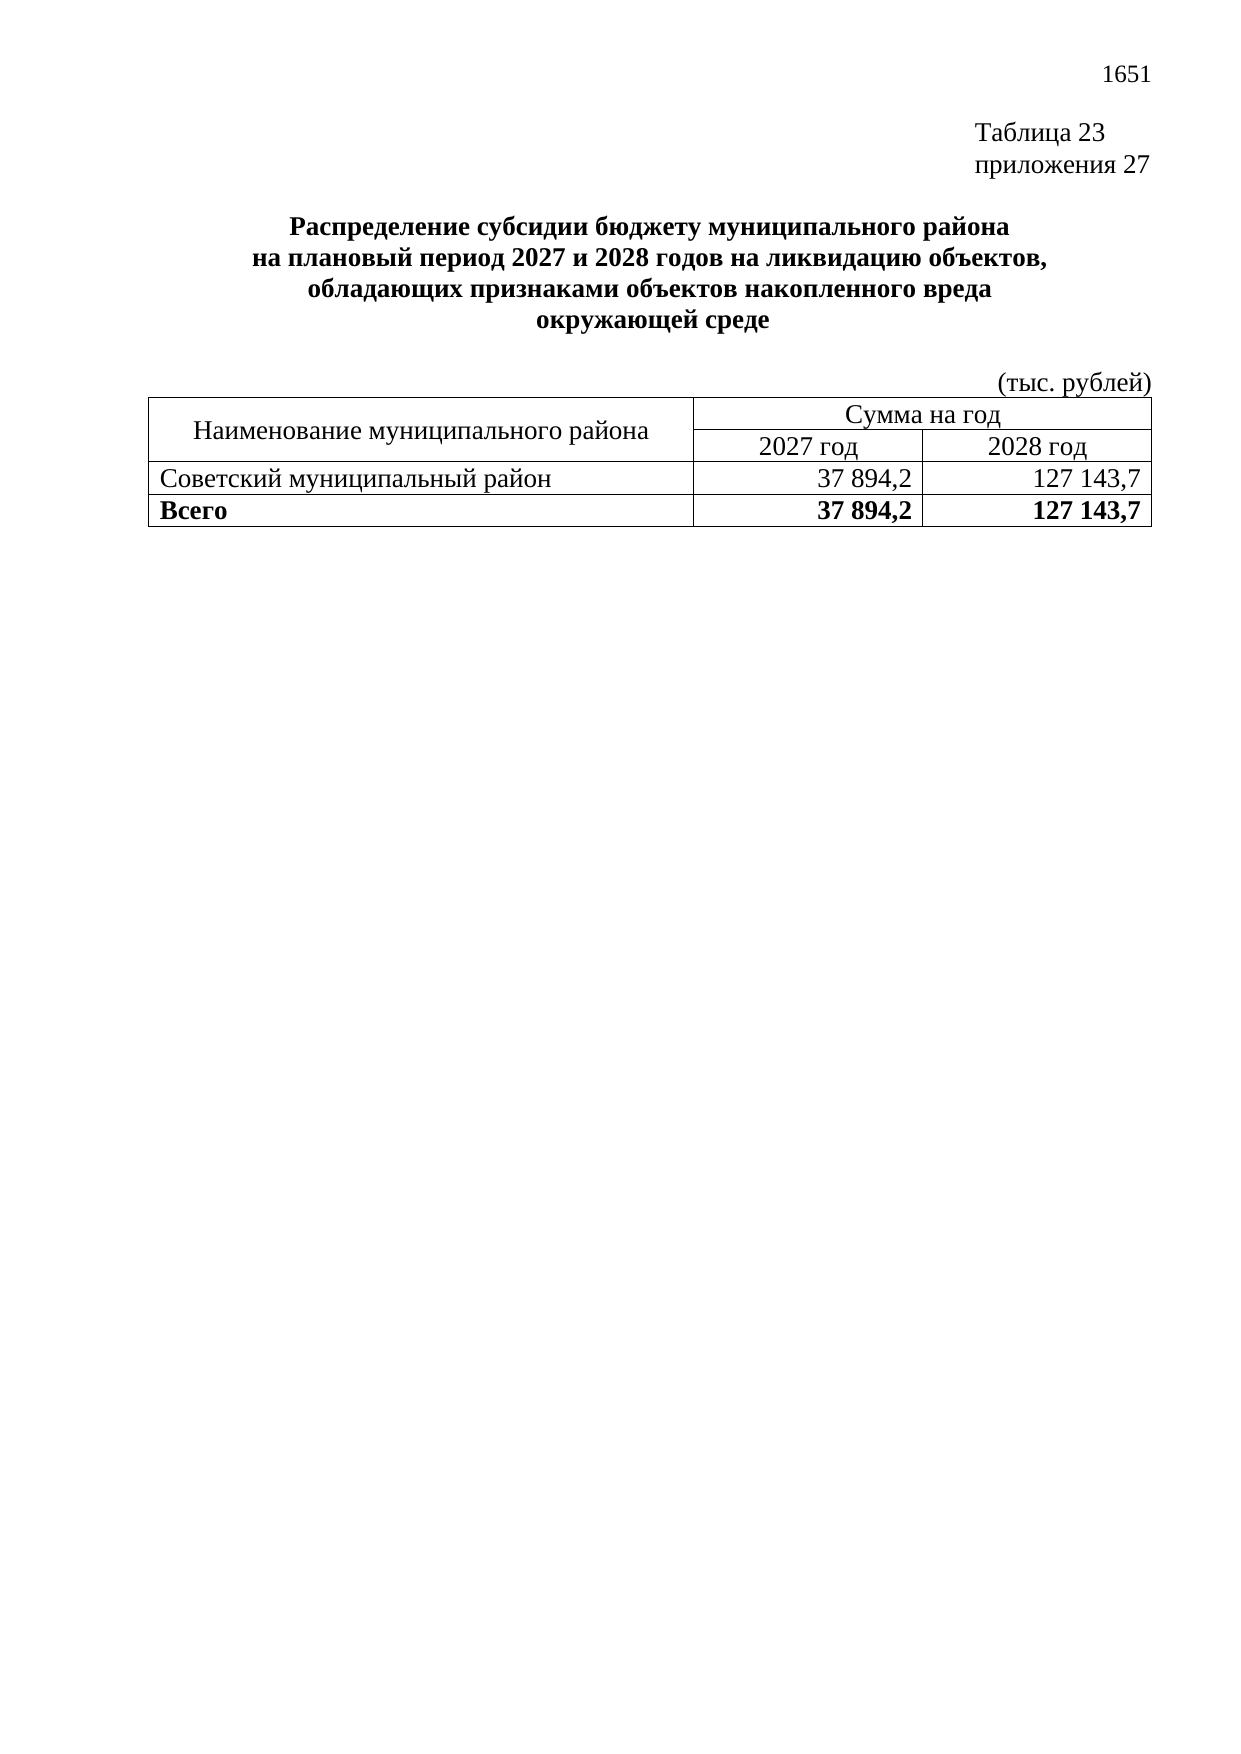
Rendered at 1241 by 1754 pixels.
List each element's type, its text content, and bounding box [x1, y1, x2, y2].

table_header Сумма на год [694, 398, 1151, 429]
table_cell 37 894,2 [694, 495, 922, 526]
text Распределение субсидии бюджету муниципального района [148, 210, 1152, 241]
table_cell 37 894,2 [694, 462, 922, 493]
text окружающей среде [148, 303, 1152, 334]
table_cell 127 143,7 [923, 495, 1151, 526]
table_cell 2028 год [923, 430, 1151, 461]
table_cell Всего [149, 495, 693, 526]
text (тыс. рублей) [148, 366, 1152, 397]
table_cell 127 143,7 [923, 462, 1151, 493]
text Таблица 23 [974, 117, 1181, 148]
table_header Наименование муниципального района [149, 398, 693, 461]
text обладающих признаками объектов накопленного вреда [148, 272, 1152, 303]
text приложения 27 [974, 148, 1152, 179]
text на плановый период 2027 и 2028 годов на ликвидацию объектов, [148, 241, 1152, 272]
table_cell Советский муниципальный район [149, 462, 693, 493]
table_cell 2027 год [694, 430, 922, 461]
